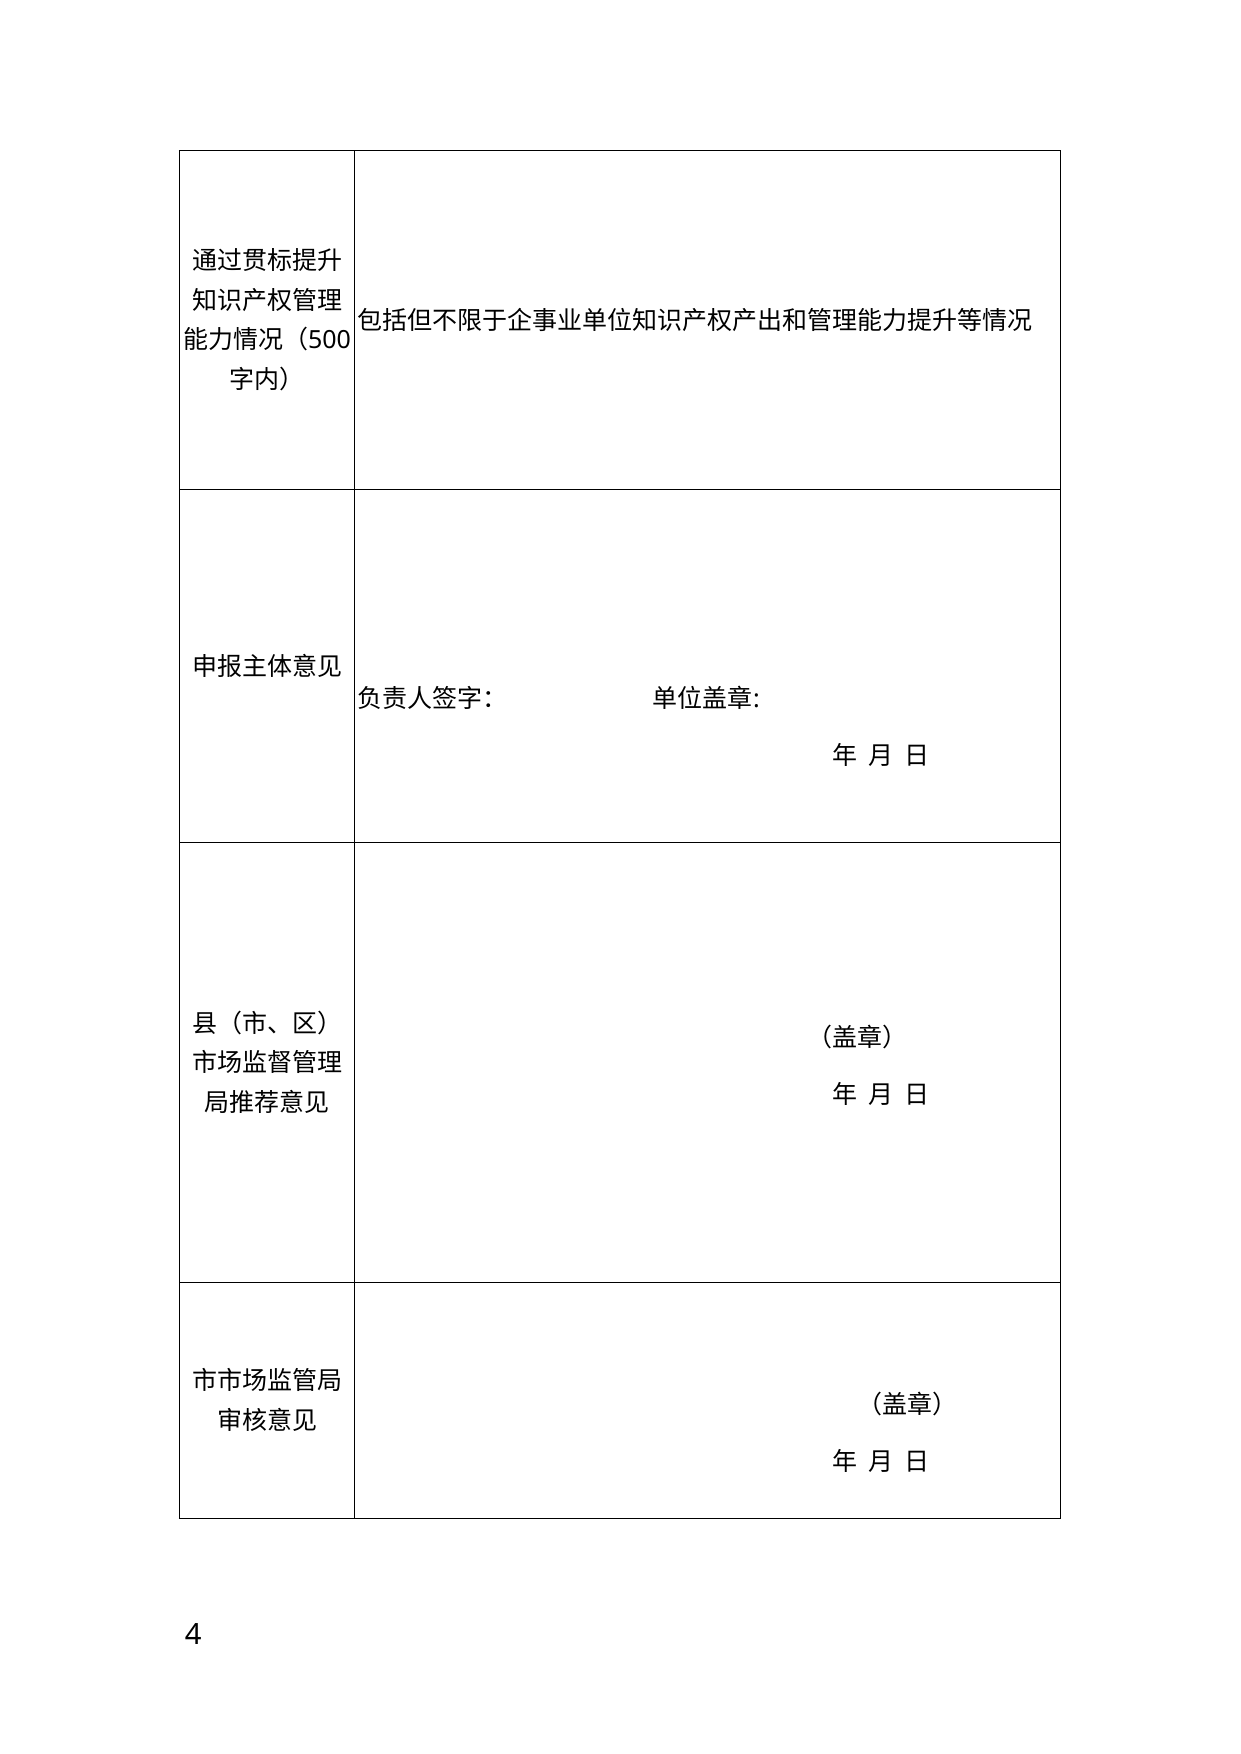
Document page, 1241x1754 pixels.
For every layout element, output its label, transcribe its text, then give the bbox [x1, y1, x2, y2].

table_cell 申报主体意见 [180, 490, 354, 842]
table_cell 包括但不限于企事业单位知识产权产出和管理能力提升等情况 [355, 151, 1060, 489]
table_cell （盖章） 年 月 日 [355, 843, 1060, 1282]
table_cell 负责人签字： 单位盖章: 年 月 日 [355, 490, 1060, 842]
table_cell 市市场监管局审核意见 [180, 1283, 354, 1517]
table_cell 县（市、区）市场监督管理局推荐意见 [180, 843, 354, 1282]
table_cell 通过贯标提升知识产权管理能力情况（500字内） [180, 151, 354, 489]
table_cell （盖章） 年 月 日 [355, 1283, 1060, 1517]
